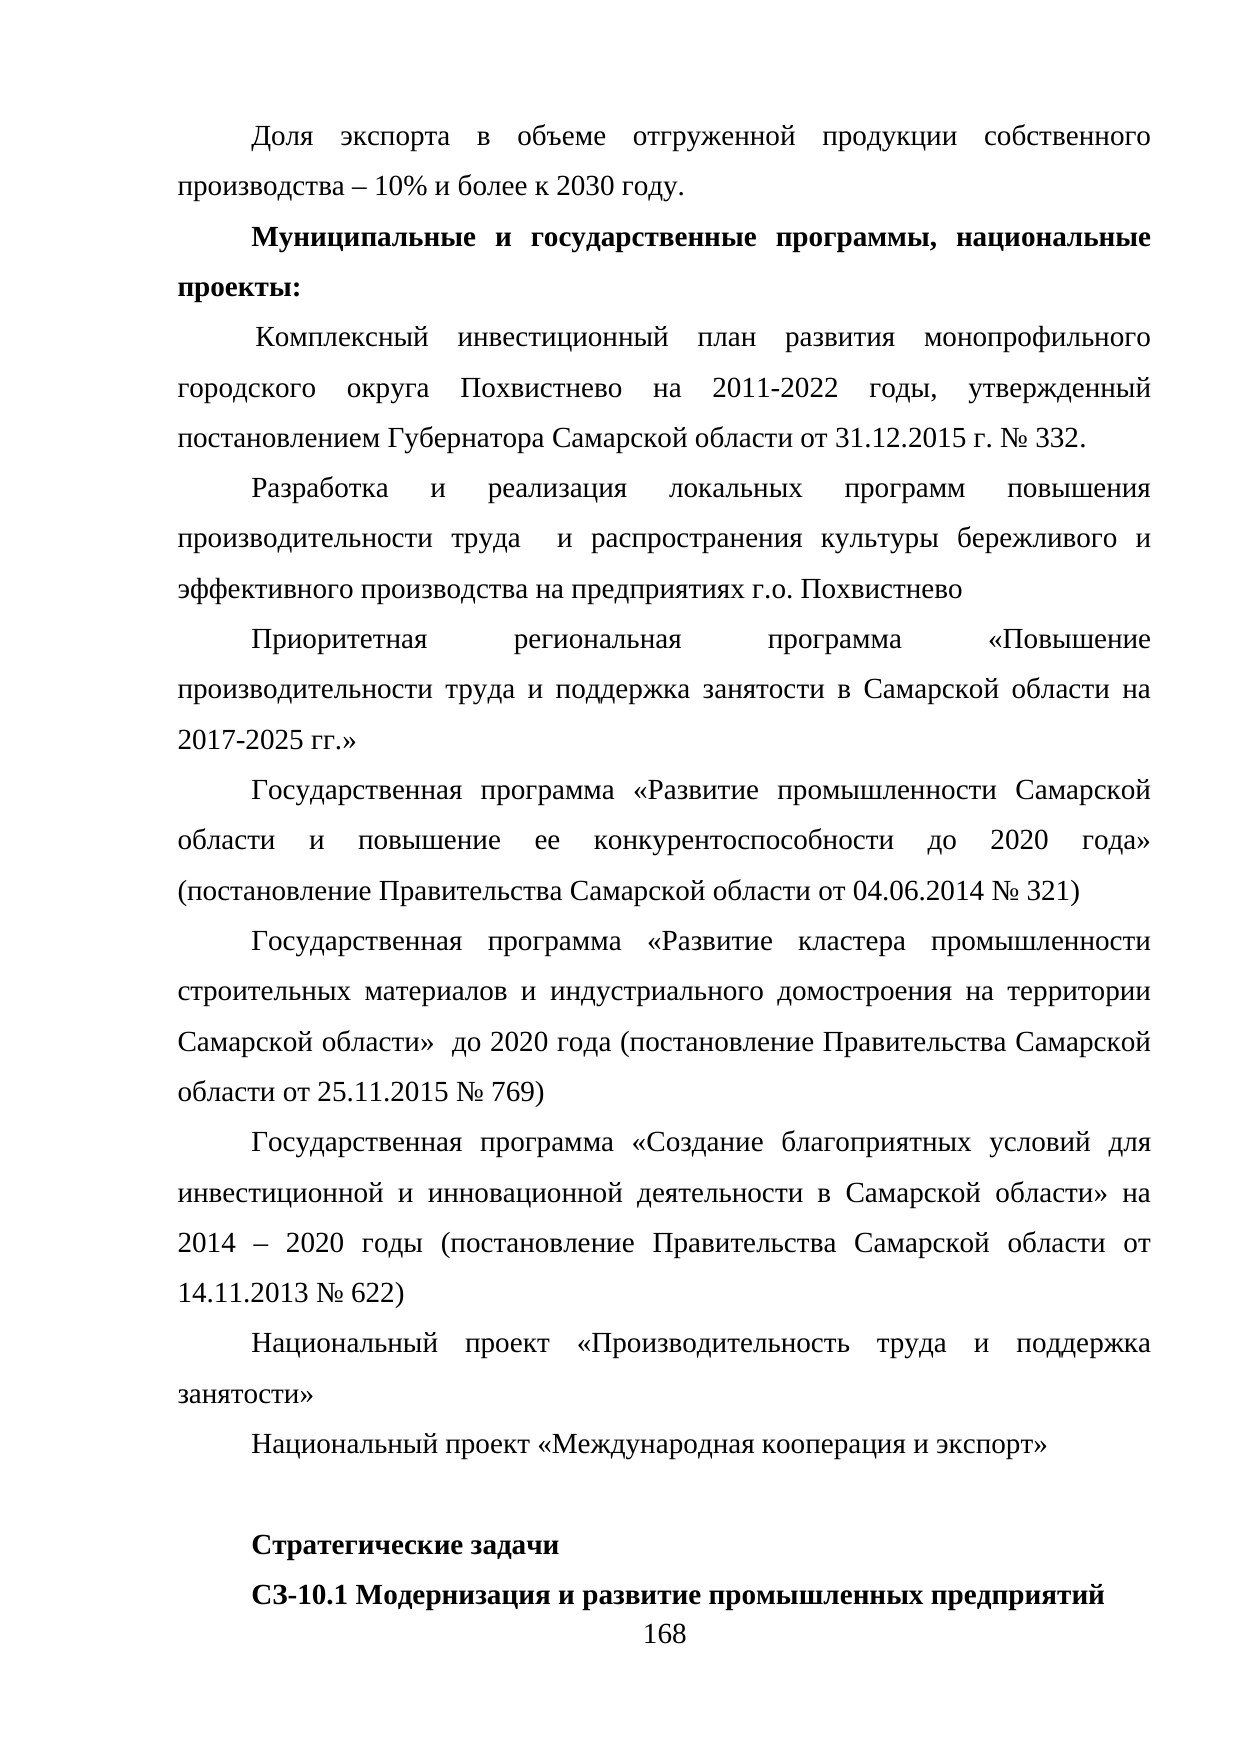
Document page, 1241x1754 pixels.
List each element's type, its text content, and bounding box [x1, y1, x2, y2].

text Национальный проект «Международная кооперация и экспорт» [177, 1426, 1152, 1460]
text Стратегические задачи [177, 1527, 1152, 1560]
text Государственная программа «Создание благоприятных условий для инвестиционной и инновационной деятельности в Самарской области» на 2014 – 2020 годы (постановление Правительства Самарской области от 14.11.2013 № 622) [177, 1124, 1152, 1309]
text Национальный проект «Производительность труда и поддержка занятости» [177, 1326, 1152, 1409]
text Приоритетная региональная программа «Повышение производительности труда и поддержка занятости в Самарской области на 2017-2025 гг.» [177, 621, 1152, 755]
text Государственная программа «Развитие промышленности Самарской области и повышение ее конкурентоспособности до 2020 года» (постановление Правительства Самарской области от 04.06.2014 № 321) [177, 772, 1152, 906]
text Муниципальные и государственные программы, национальные проекты: [177, 219, 1152, 303]
text Разработка и реализация локальных программ повышения производительности труда и распространения культуры бережливого и эффективного производства на предприятиях г.о. Похвистнево [177, 470, 1152, 604]
text Государственная программа «Развитие кластера промышленности строительных материалов и индустриального домостроения на территории Самарской области» до 2020 года (постановление Правительства Самарской области от 25.11.2015 № 769) [177, 923, 1152, 1108]
text СЗ-10.1 Модернизация и развитие промышленных предприятий [177, 1577, 1152, 1611]
text Доля экспорта в объеме отгруженной продукции собственного производства – 10% и более к 2030 году. [177, 118, 1152, 202]
text Комплексный инвестиционный план развития монопрофильного городского округа Похвистнево на 2011-2022 годы, утвержденный постановлением Губернатора Самарской области от 31.12.2015 г. № 332. [177, 319, 1152, 453]
